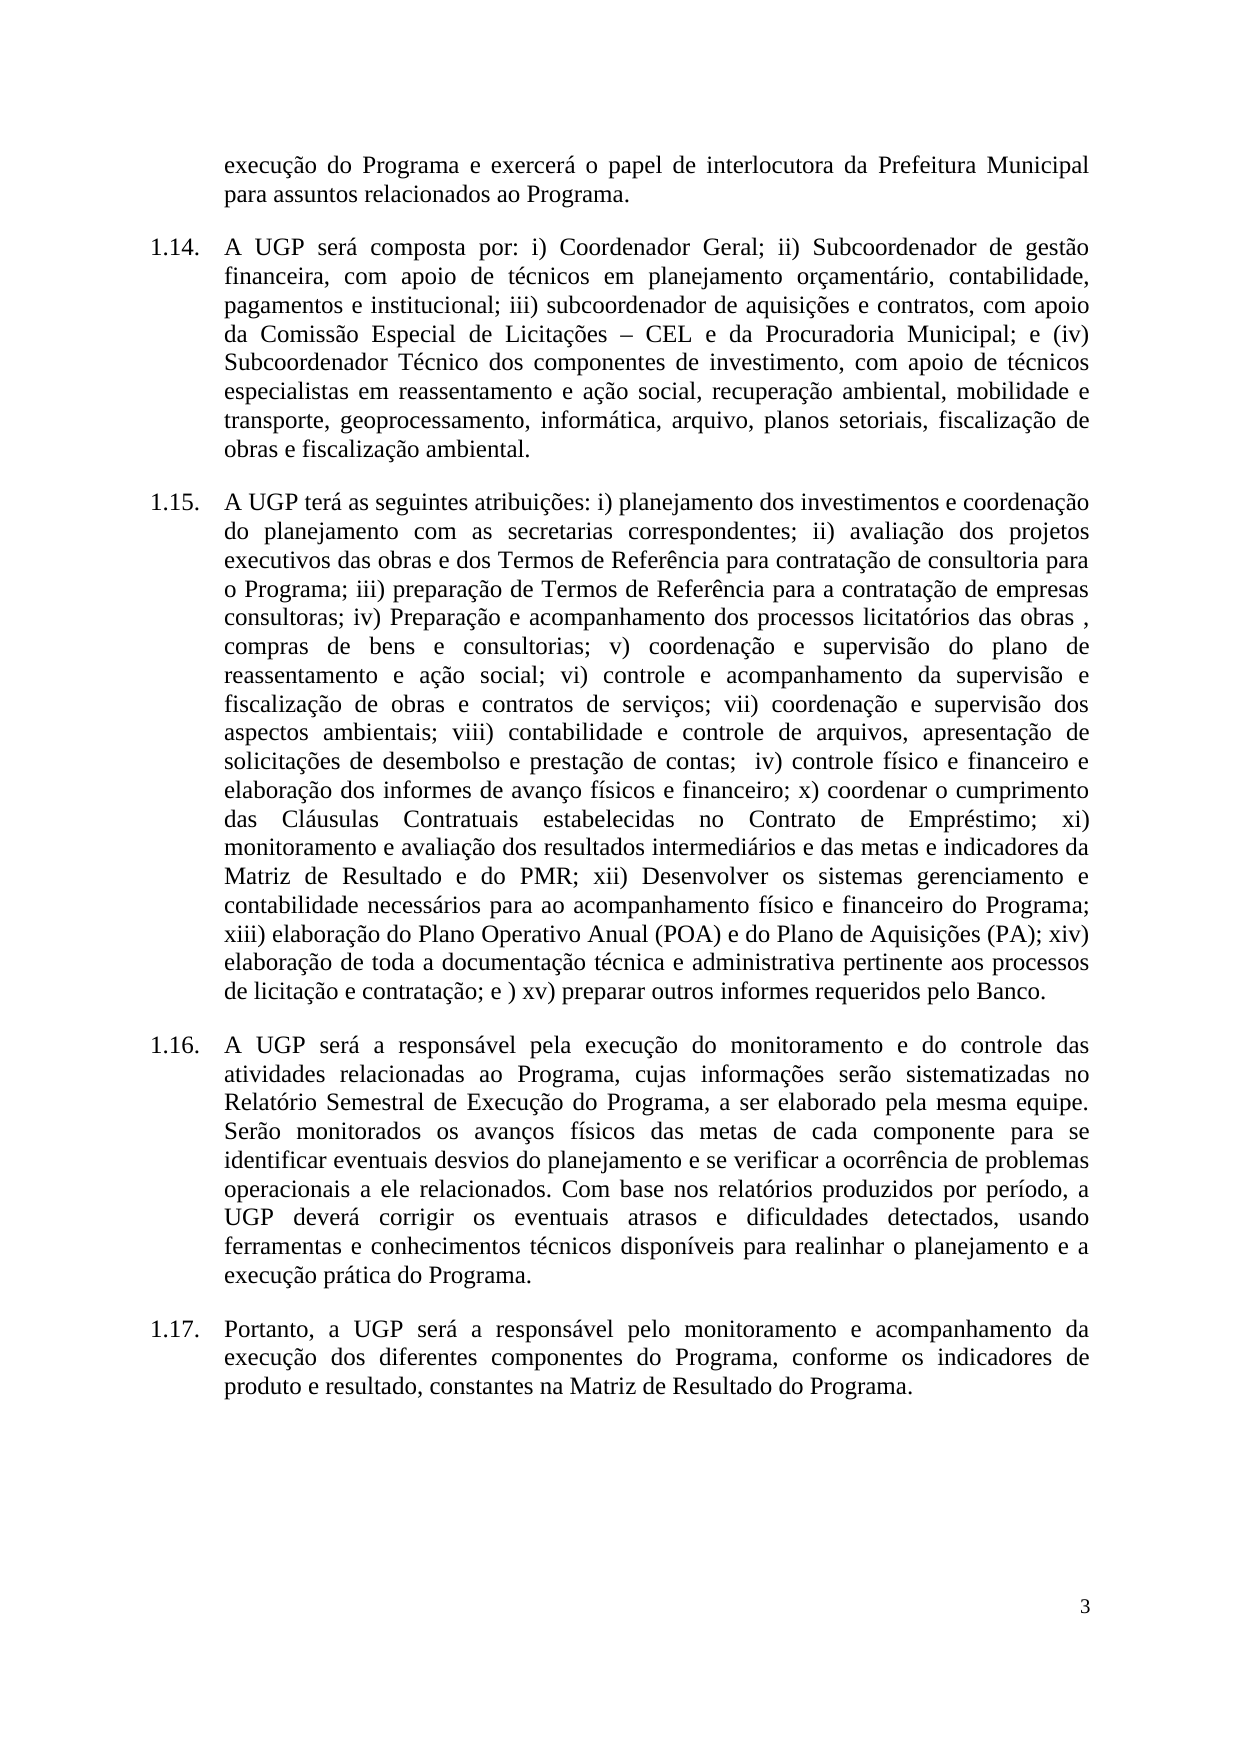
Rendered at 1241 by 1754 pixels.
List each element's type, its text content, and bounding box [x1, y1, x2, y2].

list Portanto, a UGP será a responsável pelo monitoramento e acompanhamento da execução dos diferentes componentes do Programa, conforme os indicadores de produto e resultado, constantes na Matriz de Resultado do Programa. [150, 1314, 1090, 1400]
list A UGP será composta por: i) Coordenador Geral; ii) Subcoordenador de gestão financeira, com apoio de técnicos em planejamento orçamentário, contabilidade, pagamentos e institucional; iii) subcoordenador de aquisições e contratos, com apoio da Comissão Especial de Licitações – CEL e da Procuradoria Municipal; e (iv) Subcoordenador Técnico dos componentes de investimento, com apoio de técnicos especialistas em reassentamento e ação social, recuperação ambiental, mobilidade e transporte, geoprocessamento, informática, arquivo, planos setoriais, fiscalização de obras e fiscalização ambiental. [150, 232, 1090, 462]
list A UGP terá as seguintes atribuições: i) planejamento dos investimentos e coordenação do planejamento com as secretarias correspondentes; ii) avaliação dos projetos executivos das obras e dos Termos de Referência para contratação de consultoria para o Programa; iii) preparação de Termos de Referência para a contratação de empresas consultoras; iv) Preparação e acompanhamento dos processos licitatórios das obras , compras de bens e consultorias; v) coordenação e supervisão do plano de reassentamento e ação social; vi) controle e acompanhamento da supervisão e fiscalização de obras e contratos de serviços; vii) coordenação e supervisão dos aspectos ambientais; viii) contabilidade e controle de arquivos, apresentação de solicitações de desembolso e prestação de contas; iv) controle físico e financeiro e elaboração dos informes de avanço físicos e financeiro; x) coordenar o cumprimento das Cláusulas Contratuais estabelecidas no Contrato de Empréstimo; xi) monitoramento e avaliação dos resultados intermediários e das metas e indicadores da Matriz de Resultado e do PMR; xii) Desenvolver os sistemas gerenciamento e contabilidade necessários para ao acompanhamento físico e financeiro do Programa; xiii) elaboração do Plano Operativo Anual (POA) e do Plano de Aquisições (PA); xiv) elaboração de toda a documentação técnica e administrativa pertinente aos processos de licitação e contratação; e ) xv) preparar outros informes requeridos pelo Banco. [150, 487, 1090, 1005]
list A UGP será a responsável pela execução do monitoramento e do controle das atividades relacionadas ao Programa, cujas informações serão sistematizadas no Relatório Semestral de Execução do Programa, a ser elaborado pela mesma equipe. Serão monitorados os avanços físicos das metas de cada componente para se identificar eventuais desvios do planejamento e se verificar a ocorrência de problemas operacionais a ele relacionados. Com base nos relatórios produzidos por período, a UGP deverá corrigir os eventuais atrasos e dificuldades detectados, usando ferramentas e conhecimentos técnicos disponíveis para realinhar o planejamento e a execução prática do Programa. [150, 1030, 1090, 1289]
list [150, 150, 1090, 207]
